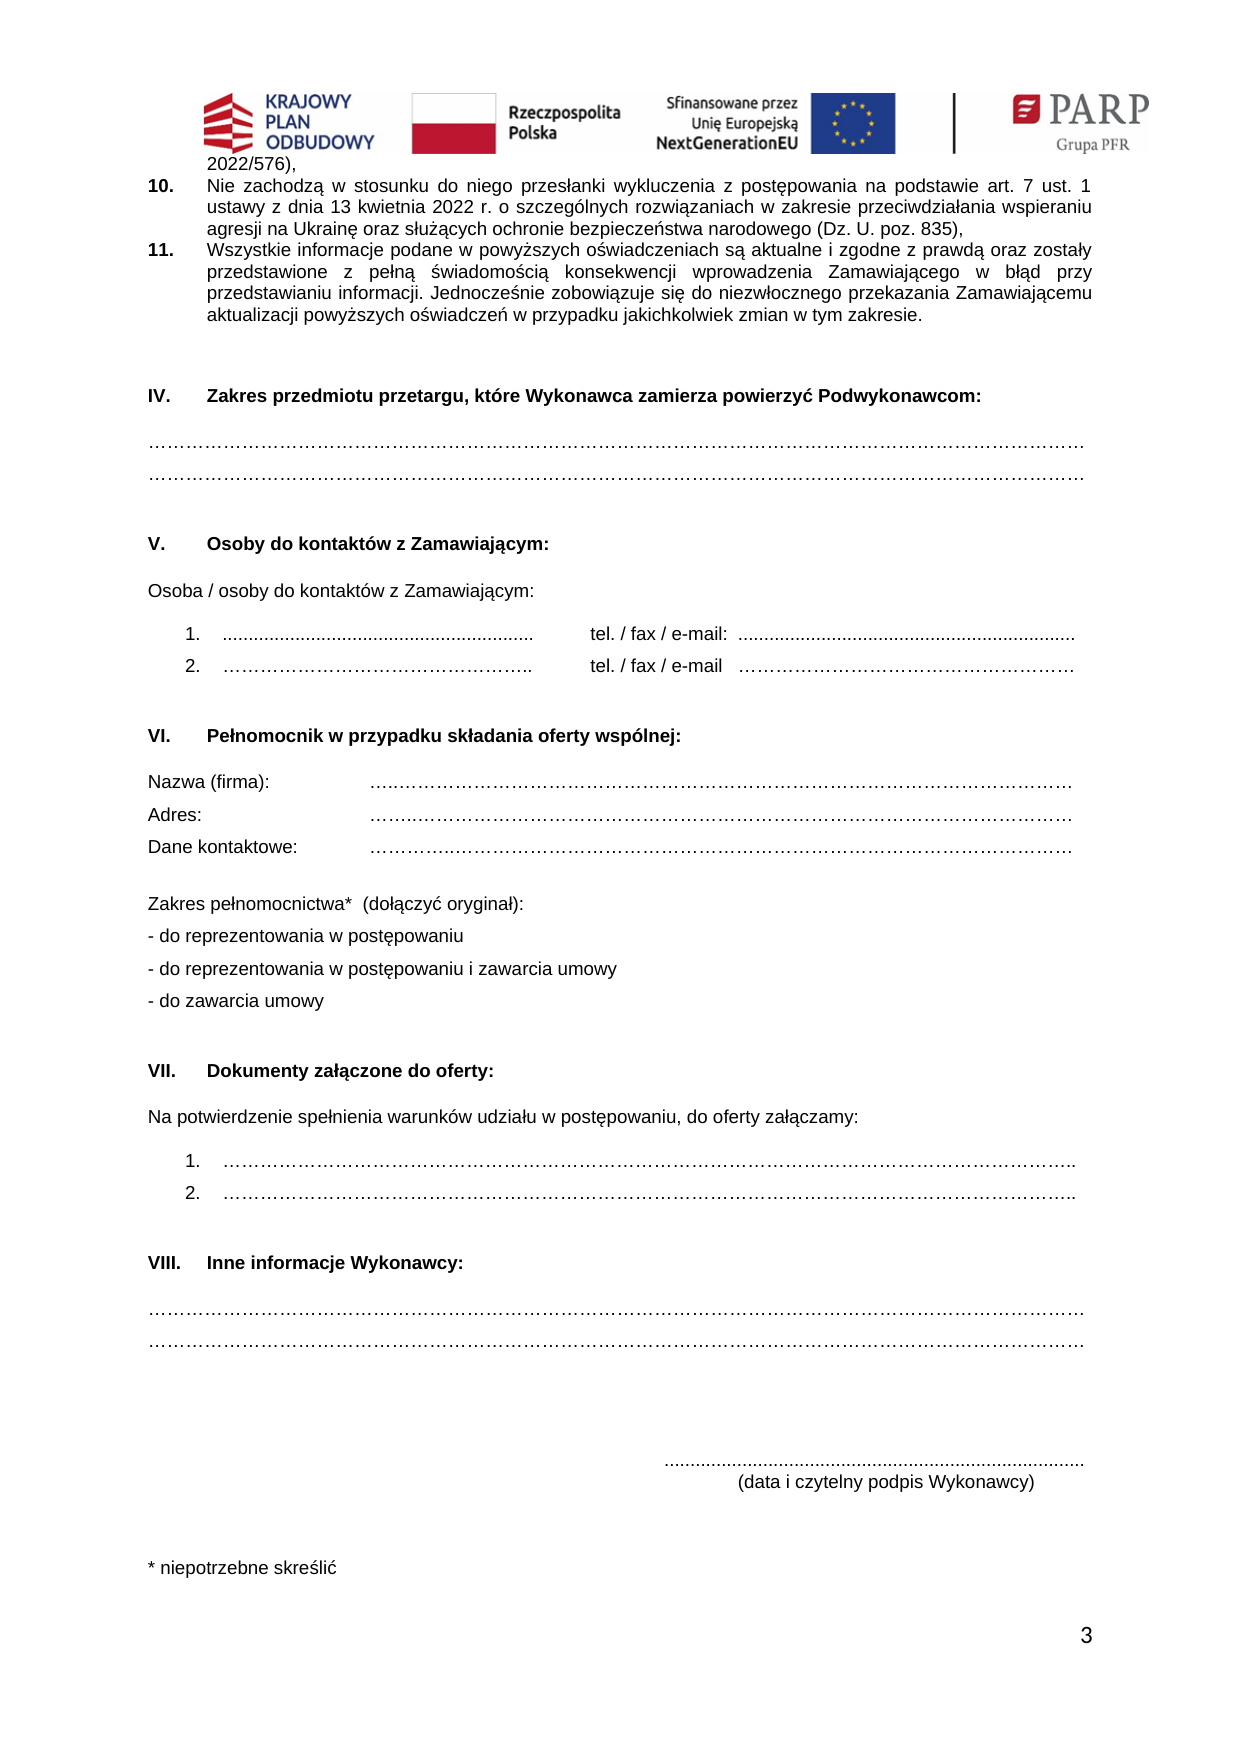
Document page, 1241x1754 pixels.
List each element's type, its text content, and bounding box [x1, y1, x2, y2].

list ............................................................ tel. / fax / e-mail: ................................................................. [185, 623, 1093, 644]
list Pełnomocnik w przypadku składania oferty wspólnej: [148, 725, 1093, 746]
text - do zawarcia umowy [148, 990, 1093, 1011]
text (data i czytelny podpis Wykonawcy) [664, 1470, 1093, 1492]
text Nazwa (firma): …..……………………………………………………………………………………………… [148, 771, 1093, 793]
text - do reprezentowania w postępowaniu i zawarcia umowy [148, 958, 1093, 979]
list Zakres przedmiotu przetargu, które Wykonawca zamierza powierzyć Podwykonawcom: [148, 384, 1093, 406]
list Osoby do kontaktów z Zamawiającym: [148, 533, 1093, 554]
list Dokumenty załączone do oferty: [148, 1060, 1093, 1081]
text - do reprezentowania w postępowaniu [148, 925, 1093, 947]
text Adres: ……..…………………………………………………………………………………………… [148, 804, 1093, 825]
text ………………………………………………………………………………………………………………………………………………………………………………………………………………………………………………………………………… [148, 431, 1093, 485]
text Zakres pełnomocnictwa* (dołączyć oryginał): [148, 893, 1093, 914]
text Dane kontaktowe: …………..……………………………………………………………………………………… [148, 836, 1093, 857]
text …………………………………………………………………………………………………………………………………… [148, 1298, 1093, 1319]
text Osoba / osoby do kontaktów z Zamawiającym: [148, 579, 1093, 601]
list Wszystkie informacje podane w powyższych oświadczeniach są aktualne i zgodne z prawdą oraz zostały przedstawione z pełną świadomością konsekwencji wprowadzenia Zamawiającego w błąd przy przedstawianiu informacji. Jednocześnie zobowiązuje się do niezwłocznego przekazania Zamawiającemu aktualizacji powyższych oświadczeń w przypadku jakichkolwiek zmian w tym zakresie. [148, 239, 1093, 325]
list Nie zachodzą w stosunku do niego przesłanki wykluczenia z postępowania na podstawie art. 7 ust. 1 ustawy z dnia 13 kwietnia 2022 r. o szczególnych rozwiązaniach w zakresie przeciwdziałania wspieraniu agresji na Ukrainę oraz służących ochronie bezpieczeństwa narodowego (Dz. U. poz. 835), [148, 174, 1093, 239]
list ………………………………………….. tel. / fax / e-mail ……………………………………………… [185, 655, 1093, 677]
list Inne informacje Wykonawcy: [148, 1251, 1093, 1273]
text * niepotrzebne skreślić [148, 1557, 1093, 1578]
text ................................................................................. [590, 1449, 1093, 1470]
text Na potwierdzenie spełnienia warunków udziału w postępowaniu, do oferty załączamy: [148, 1106, 1093, 1128]
list ……………………………………………………………………………………………………………………….. [185, 1182, 1093, 1203]
text …………………………………………………………………………………………………………………………………… [148, 1330, 1093, 1352]
picture [203, 93, 1149, 154]
list ……………………………………………………………………………………………………………………….. [185, 1149, 1093, 1171]
